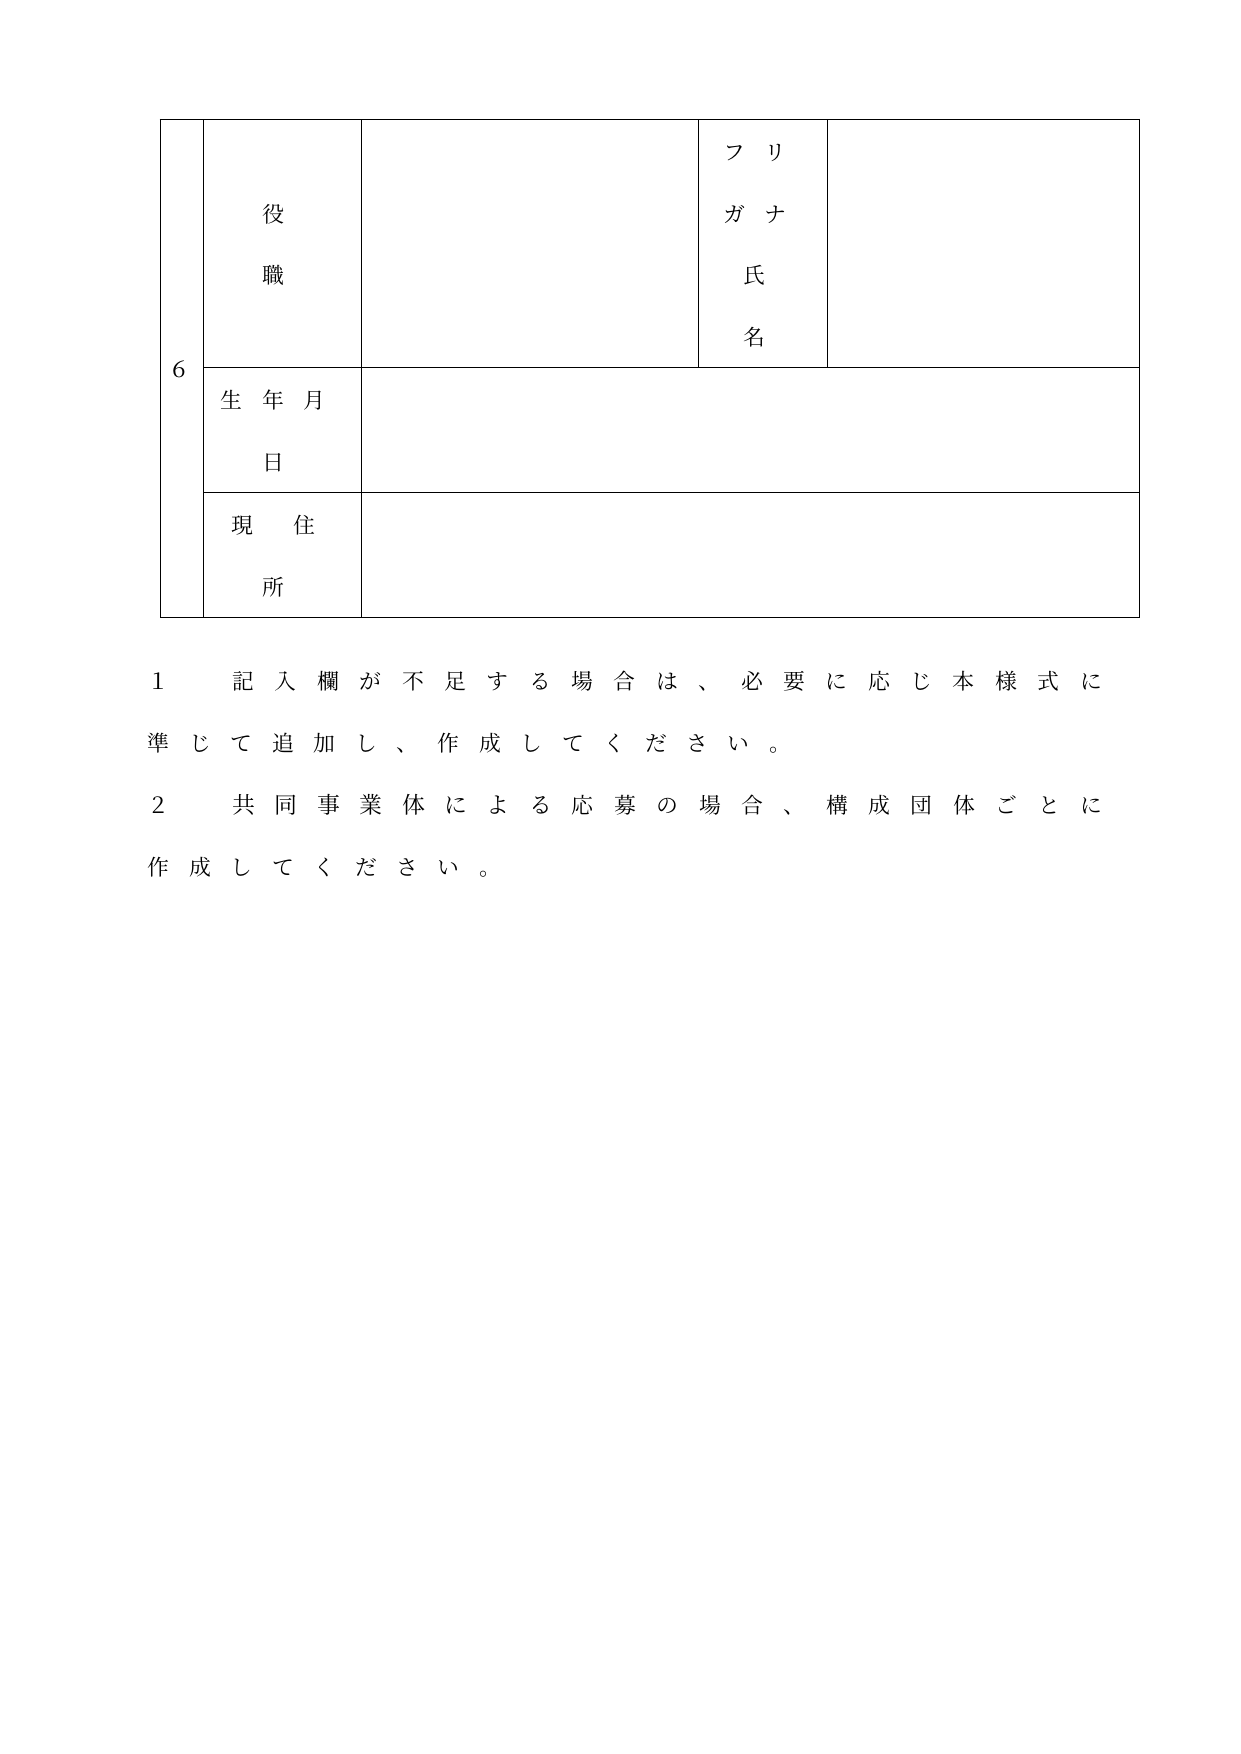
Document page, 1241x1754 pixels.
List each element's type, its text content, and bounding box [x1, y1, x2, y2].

table_cell [362, 120, 698, 367]
table_cell [362, 493, 1139, 617]
table_cell 現 住 所 [204, 493, 361, 617]
table_cell 生年月日 [204, 368, 361, 492]
table_cell ６ [161, 120, 203, 617]
table_cell [828, 120, 1139, 367]
table_cell フリガナ 氏 名 [699, 120, 827, 367]
table_cell [362, 368, 1139, 492]
text １ 記入欄が不足する場合は、必要に応じ本様式に準じて追加し、作成してください。 [148, 649, 1122, 773]
text ２ 共同事業体による応募の場合、構成団体ごとに作成してください。 [148, 773, 1122, 896]
table_cell 役 職 [204, 120, 361, 367]
